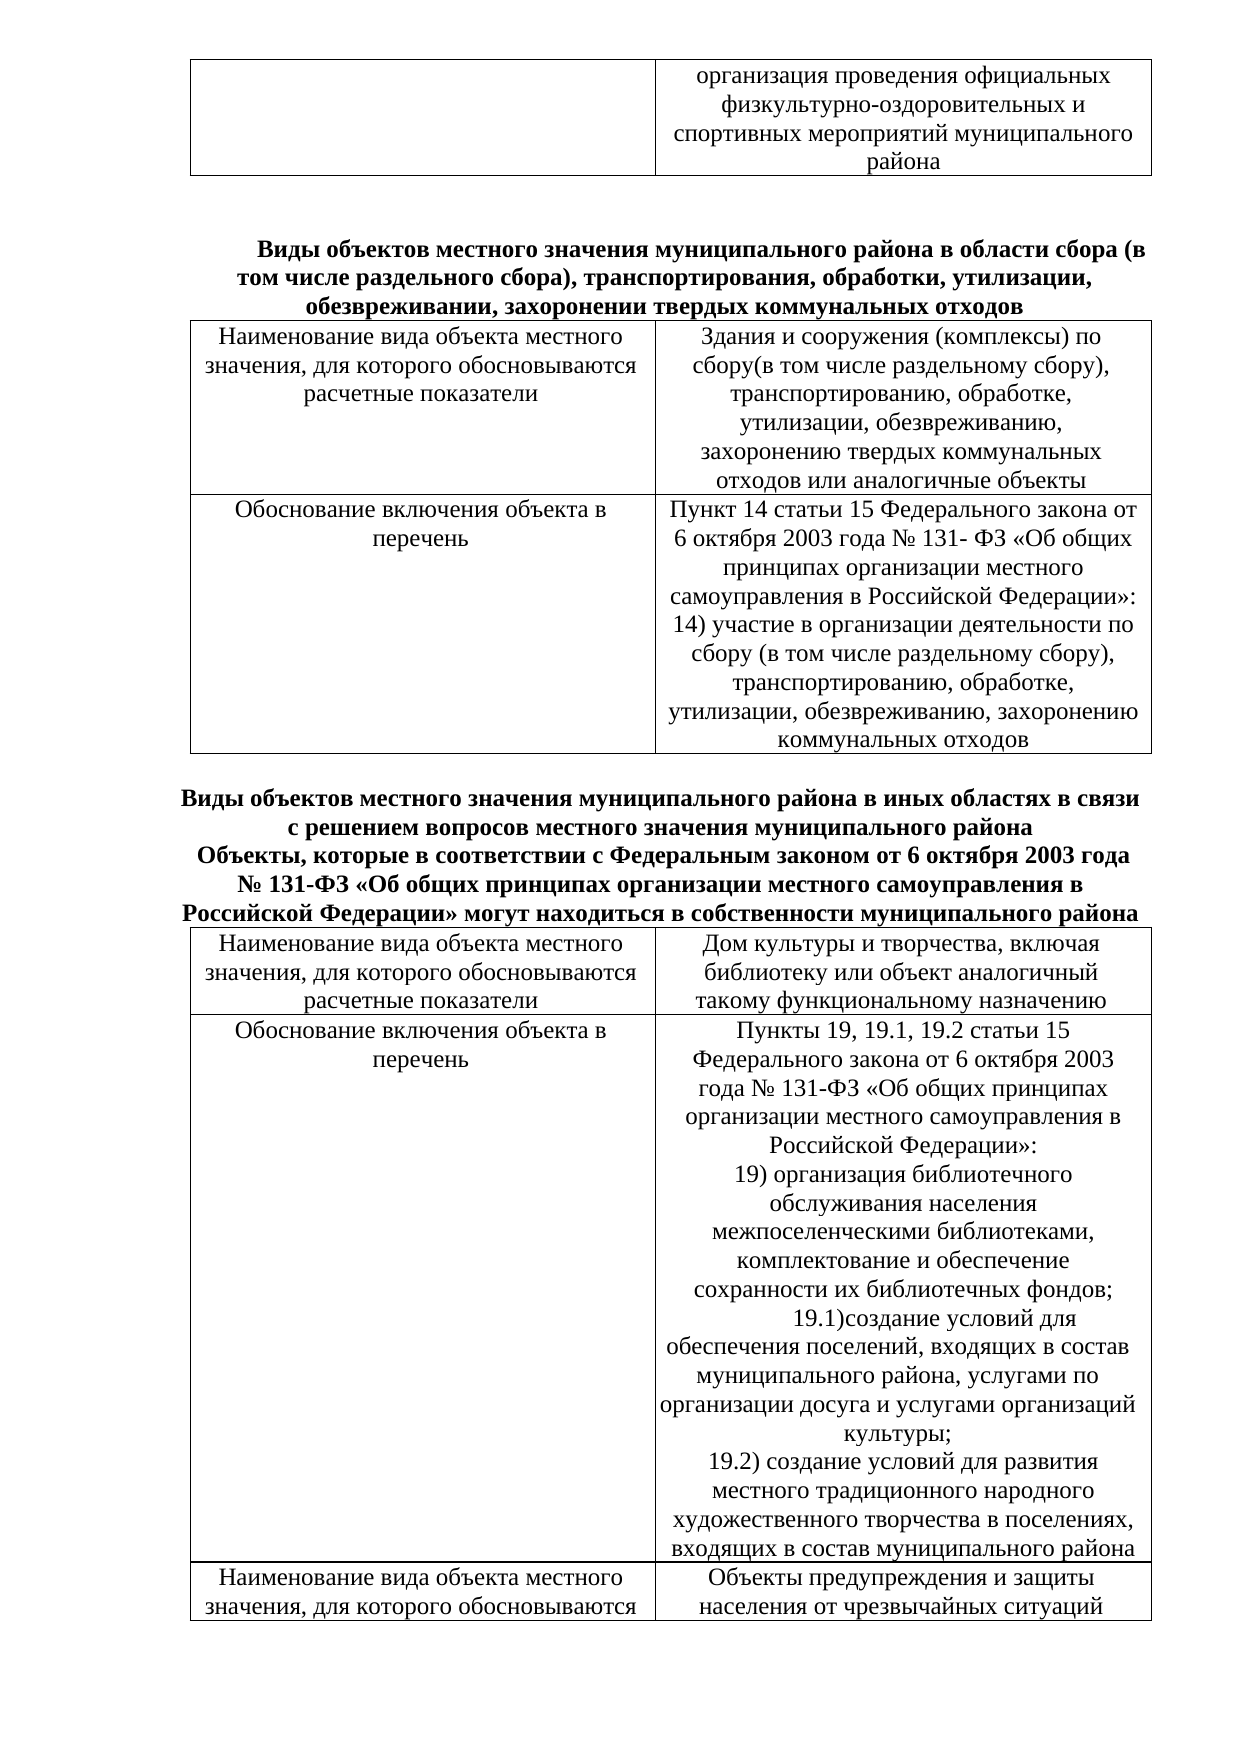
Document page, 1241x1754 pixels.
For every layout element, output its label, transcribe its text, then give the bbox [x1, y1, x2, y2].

table_header Наименование вида объекта местного значения, для которого обосновываются расчетные показатели [191, 321, 655, 493]
table_header Здания и сооружения (комплексы) по сбору(в том числе раздельному сбору), транспортированию, обработке, утилизации, обезвреживанию, захоронению твердых коммунальных отходов или аналогичные объекты [656, 321, 1151, 493]
table_header Наименование вида объекта местного значения, для которого обосновываются расчетные показатели [538, 928, 655, 1014]
table_cell Пункты 19, 19.1, 19.2 статьи 15 Федерального закона от 6 октября 2003 года № 131-ФЗ «Об общих принципах организации местного самоуправления в Российской Федерации»: 19) организация библиотечного обслуживания населения межпоселенческими библиотеками, комплектование и обеспечение сохранности их библиотечных фондов; создание условий для обеспечения поселений, входящих в состав муниципального района, услугами по организации досуга и услугами организаций культуры; 19.2) создание условий для развития местного традиционного народного художественного творчества в поселениях, входящих в состав муниципального района [952, 1015, 1151, 1561]
text Объекты, которые в соответствии с Федеральным законом от 6 октября 2003 года № 131-ФЗ «Об общих принципах организации местного самоуправления в Российской Федерации» могут находиться в собственности муниципального района [177, 841, 1143, 927]
table_cell Пункт 14 статьи 15 Федерального закона от 6 октября 2003 года № 131- ФЗ «Об общих принципах организации местного самоуправления в Российской Федерации»: 14) участие в организации деятельности по сбору (в том числе раздельному сбору), транспортированию, обработке, утилизации, обезвреживанию, захоронению коммунальных отходов [656, 495, 1151, 753]
text Виды объектов местного значения муниципального района в области сбора (в том числе раздельного сбора), транспортирования, обработки, утилизации, обезвреживании, захоронении твердых коммунальных отходов [177, 234, 1152, 320]
text Виды объектов местного значения муниципального района в иных областях в связи с решением вопросов местного значения муниципального района [177, 783, 1143, 841]
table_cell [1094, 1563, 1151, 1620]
table_cell Обоснование включения объекта в перечень [191, 1015, 655, 1561]
table_header Наименование вида объекта местного значения, для которого обосновываются расчетные показатели [191, 928, 303, 1014]
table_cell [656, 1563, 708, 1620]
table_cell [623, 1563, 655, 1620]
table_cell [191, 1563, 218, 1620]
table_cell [191, 60, 655, 175]
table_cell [656, 60, 1151, 175]
table_cell Обоснование включения объекта в перечень [191, 495, 655, 753]
table_cell Пункты 19, 19.1, 19.2 статьи 15 Федерального закона от 6 октября 2003 года № 131-ФЗ «Об общих принципах организации местного самоуправления в Российской Федерации»: 19) организация библиотечного обслуживания населения межпоселенческими библиотеками, комплектование и обеспечение сохранности их библиотечных фондов; создание условий для обеспечения поселений, входящих в состав муниципального района, услугами по организации досуга и услугами организаций культуры; 19.2) создание условий для развития местного традиционного народного художественного творчества в поселениях, входящих в состав муниципального района [656, 1015, 845, 1561]
